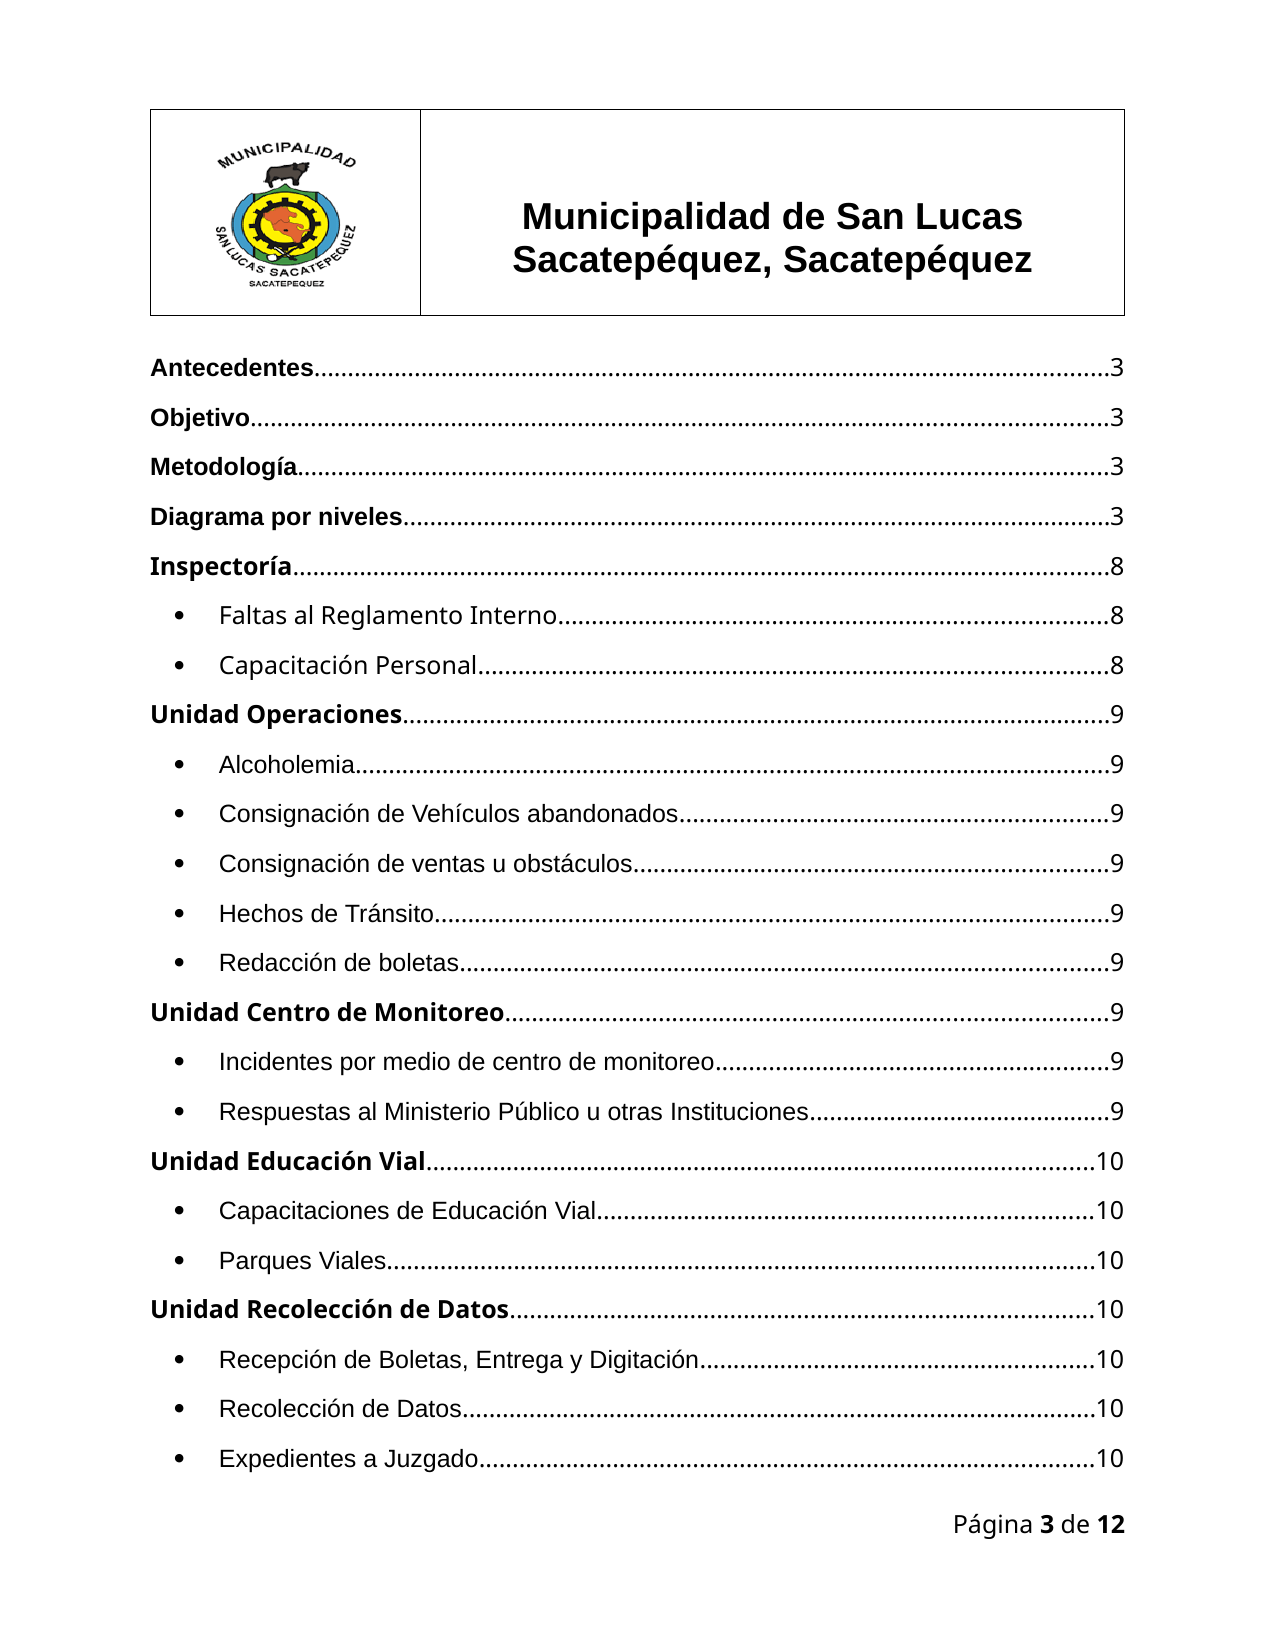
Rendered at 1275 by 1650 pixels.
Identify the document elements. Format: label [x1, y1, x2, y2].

picture [161, 116, 410, 309]
